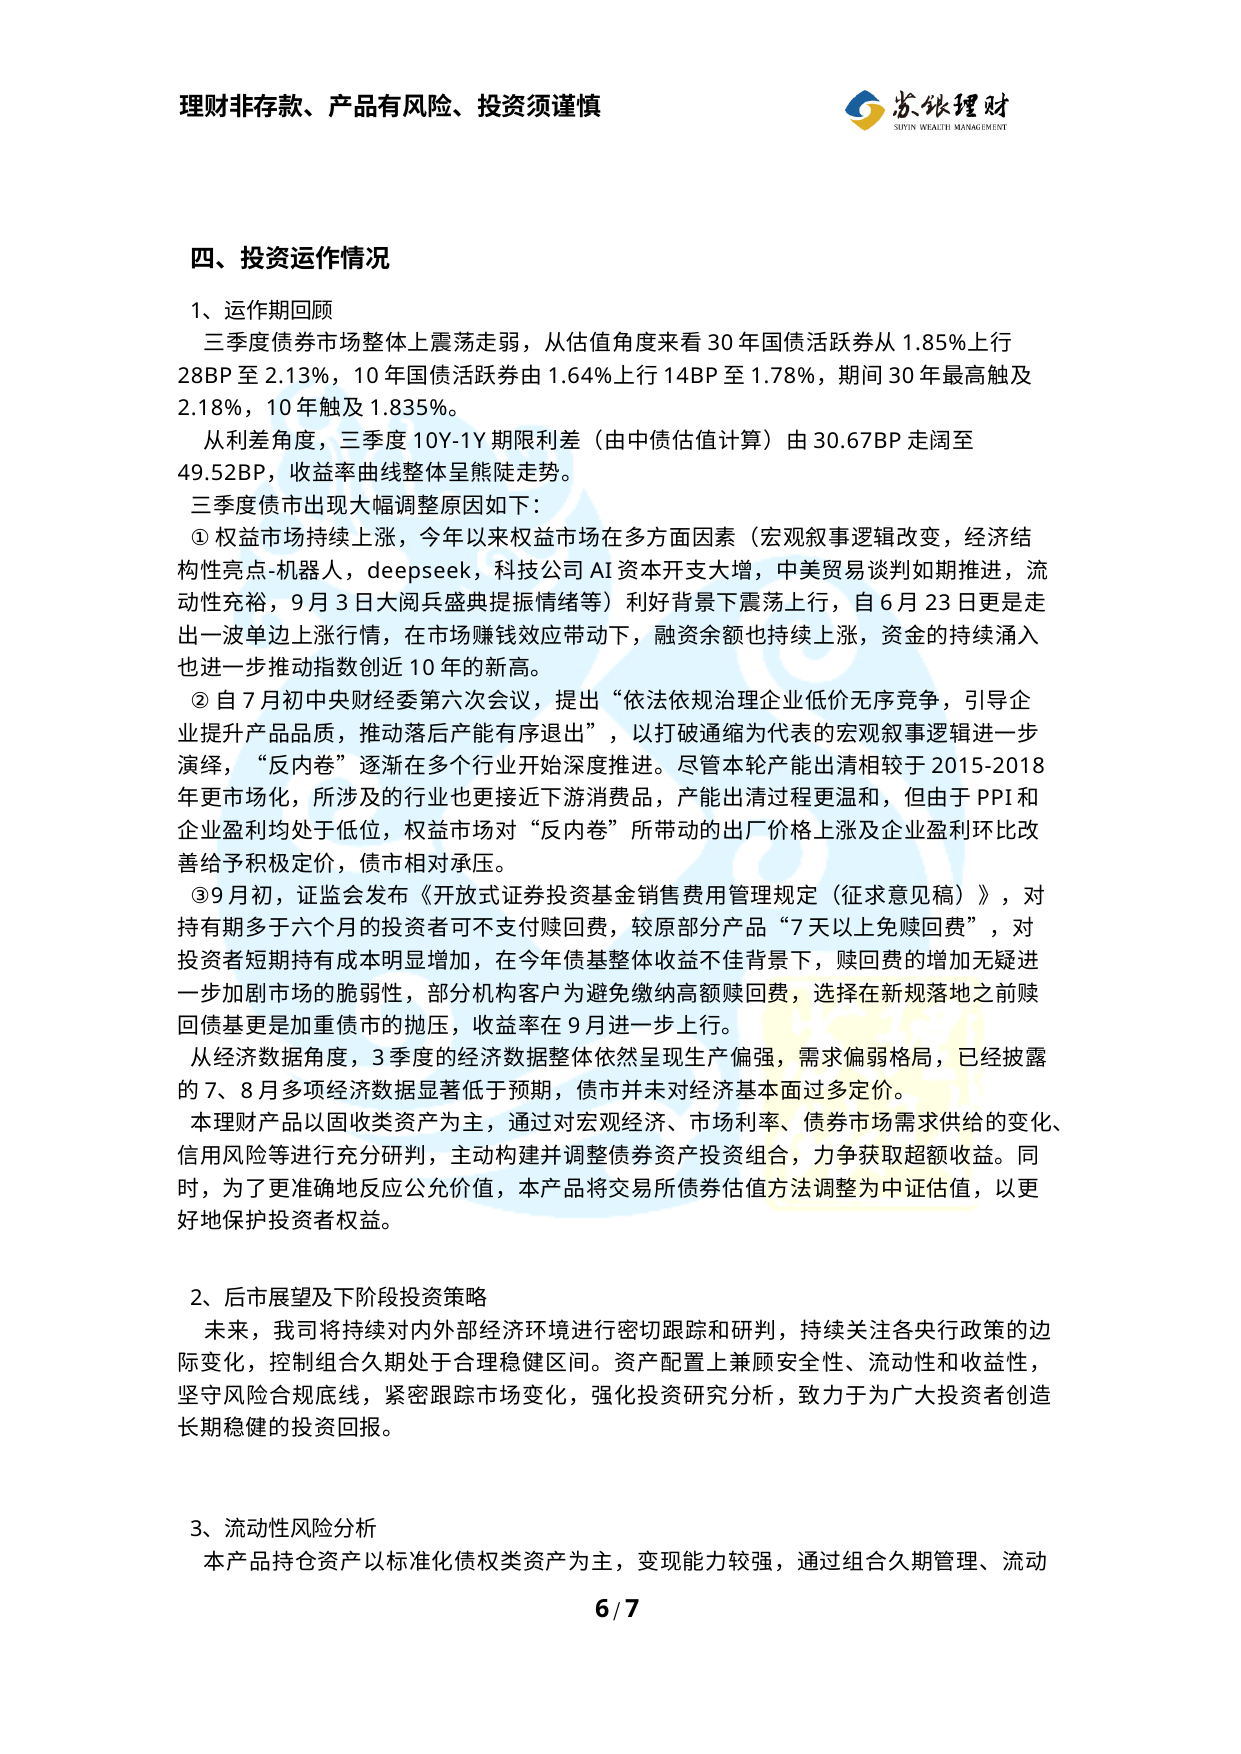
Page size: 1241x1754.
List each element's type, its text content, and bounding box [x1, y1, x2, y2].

text 三季度债券市场整体上震荡走弱，从估值角度来看30年国债活跃券从1.85%上行28BP至2.13%，10年国债活跃券由1.64%上行14BP至1.78%，期间30年最高触及2.18%，10年触及1.835%。 从利差角度，三季度10Y-1Y期限利差（由中债估值计算）由30.67BP走阔至49.52BP，收益率曲线整体呈熊陡走势。 三季度债市出现大幅调整原因如下： ①权益市场持续上涨，今年以来权益市场在多方面因素（宏观叙事逻辑改变，经济结构性亮点-机器人，deepseek，科技公司AI资本开支大增，中美贸易谈判如期推进，流动性充裕，9月3日大阅兵盛典提振情绪等）利好背景下震荡上行，自6月23日更是走出一波单边上涨行情，在市场赚钱效应带动下，融资余额也持续上涨，资金的持续涌入也进一步推动指数创近10年的新高。 ②自7月初中央财经委第六次会议，提出“依法依规治理企业低价无序竞争，引导企业提升产品品质，推动落后产能有序退出”，以打破通缩为代表的宏观叙事逻辑进一步演绎，“反内卷”逐渐在多个行业开始深度推进。尽管本轮产能出清相较于2015-2018年更市场化，所涉及的行业也更接近下游消费品，产能出清过程更温和，但由于PPI和企业盈利均处于低位，权益市场对“反内卷”所带动的出厂价格上涨及企业盈利环比改善给予积极定价，债市相对承压。 ③9月初，证监会发布《开放式证券投资基金销售费用管理规定（征求意见稿）》，对持有期多于六个月的投资者可不支付赎回费，较原部分产品“7天以上免赎回费”，对投资者短期持有成本明显增加，在今年债基整体收益不佳背景下，赎回费的增加无疑进一步加剧市场的脆弱性，部分机构客户为避免缴纳高额赎回费，选择在新规落地之前赎回债基更是加重债市的抛压，收益率在9月进一步上行。 从经济数据角度，3季度的经济数据整体依然呈现生产偏强，需求偏弱格局，已经披露的7、8月多项经济数据显著低于预期，债市并未对经济基本面过多定价。 本理财产品以固收类资产为主，通过对宏观经济、市场利率、债券市场需求供给的变化、信用风险等进行充分研判，主动构建并调整债券资产投资组合，力争获取超额收益。同时，为了更准确地反应公允价值，本产品将交易所债券估值方法调整为中证估值，以更好地保护投资者权益。 [177, 325, 1053, 1235]
subtitle 1、运作期回顾 [190, 293, 1053, 325]
subtitle 2、后市展望及下阶段投资策略 [190, 1280, 1053, 1312]
text 未来，我司将持续对内外部经济环境进行密切跟踪和研判，持续关注各央行政策的边际变化，控制组合久期处于合理稳健区间。资产配置上兼顾安全性、流动性和收益性，坚守风险合规底线，紧密跟踪市场变化，强化投资研究分析，致力于为广大投资者创造长期稳健的投资回报。 [177, 1312, 1053, 1442]
picture [820, 72, 1039, 143]
text 本产品持仓资产以标准化债权类资产为主，变现能力较强，通过组合久期管理、流动性指标监测等多项措施持续加强流动性管理，有效控制产品的流动性风险。 [177, 1543, 1053, 1576]
subtitle 四、投资运作情况 [190, 224, 1053, 289]
subtitle 3、流动性风险分析 [190, 1511, 1053, 1543]
